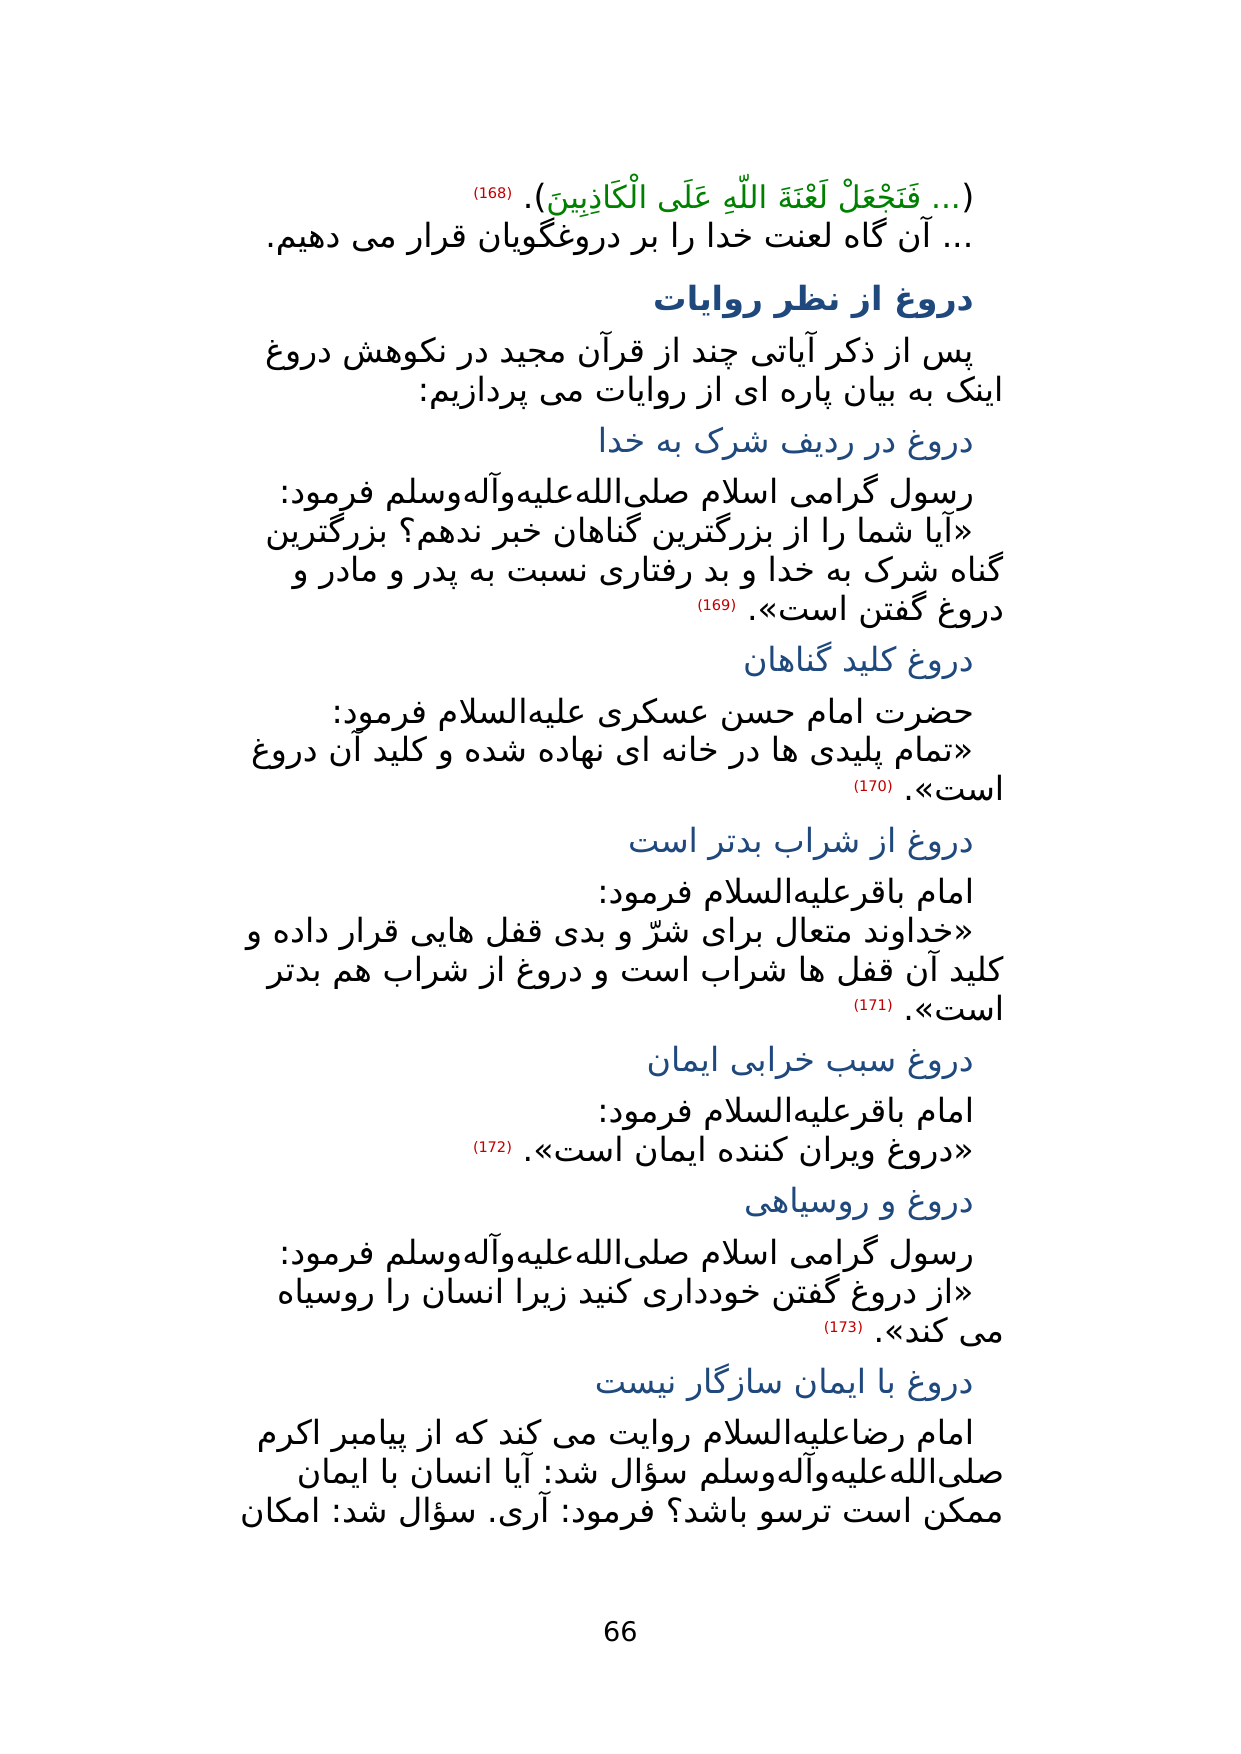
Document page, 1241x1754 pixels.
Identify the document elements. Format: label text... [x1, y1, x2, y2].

subtitle دروغ از نظر روایات [236, 280, 1004, 319]
text «از دروغ گفتن خودداری کنید زیرا انسان را روسیاه می کند». (173) [236, 1272, 1004, 1350]
text امام باقرعليه‌السلام فرمود: [236, 872, 1004, 911]
subtitle دروغ از شراب بدتر است [236, 821, 1004, 860]
text «دروغ ویران کننده ایمان است». (172) [236, 1131, 1004, 1169]
text «آیا شما را از بزرگترین گناهان خبر ندهم؟ بزرگترین گناه شرک به خدا و بد رفتاری نسبت به پدر و مادر و دروغ گفتن است». (169) [236, 512, 1004, 628]
text پس از ذکر آیاتی چند از قرآن مجید در نکوهش دروغ اینک به بیان پاره ای از روایات می پردازیم: [236, 331, 1004, 409]
subtitle دروغ کلید گناهان [236, 641, 1004, 679]
text رسول گرامی اسلام صلى‌الله‌عليه‌وآله‌وسلم فرمود: [236, 473, 1004, 512]
text رسول گرامی اسلام صلى‌الله‌عليه‌وآله‌وسلم فرمود: [236, 1233, 1004, 1272]
subtitle دروغ و روسیاهی [236, 1182, 1004, 1221]
text «تمام پلیدی ها در خانه ای نهاده شده و کلید آن دروغ است». (170) [236, 731, 1004, 809]
text ... آن گاه لعنت خدا را بر دروغگویان قرار می دهیم. [236, 216, 1004, 255]
text (... فَنَجْعَلْ لَعْنَةَ اللّهِ عَلَی الْکَاذِبِینَ). (168) [236, 177, 1004, 216]
text حضرت امام حسن عسکری عليه‌السلام فرمود: [236, 692, 1004, 731]
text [236, 1414, 1004, 1530]
text «خداوند متعال برای شرّ و بدی قفل هایی قرار داده و کلید آن قفل ها شراب است و دروغ از شراب هم بدتر است». (171) [236, 911, 1004, 1028]
subtitle دروغ با ایمان سازگار نیست [236, 1362, 1004, 1401]
subtitle دروغ سبب خرابی ایمان [236, 1040, 1004, 1079]
text امام باقرعليه‌السلام فرمود: [236, 1092, 1004, 1131]
subtitle دروغ در ردیف شرک به خدا [236, 421, 1004, 460]
